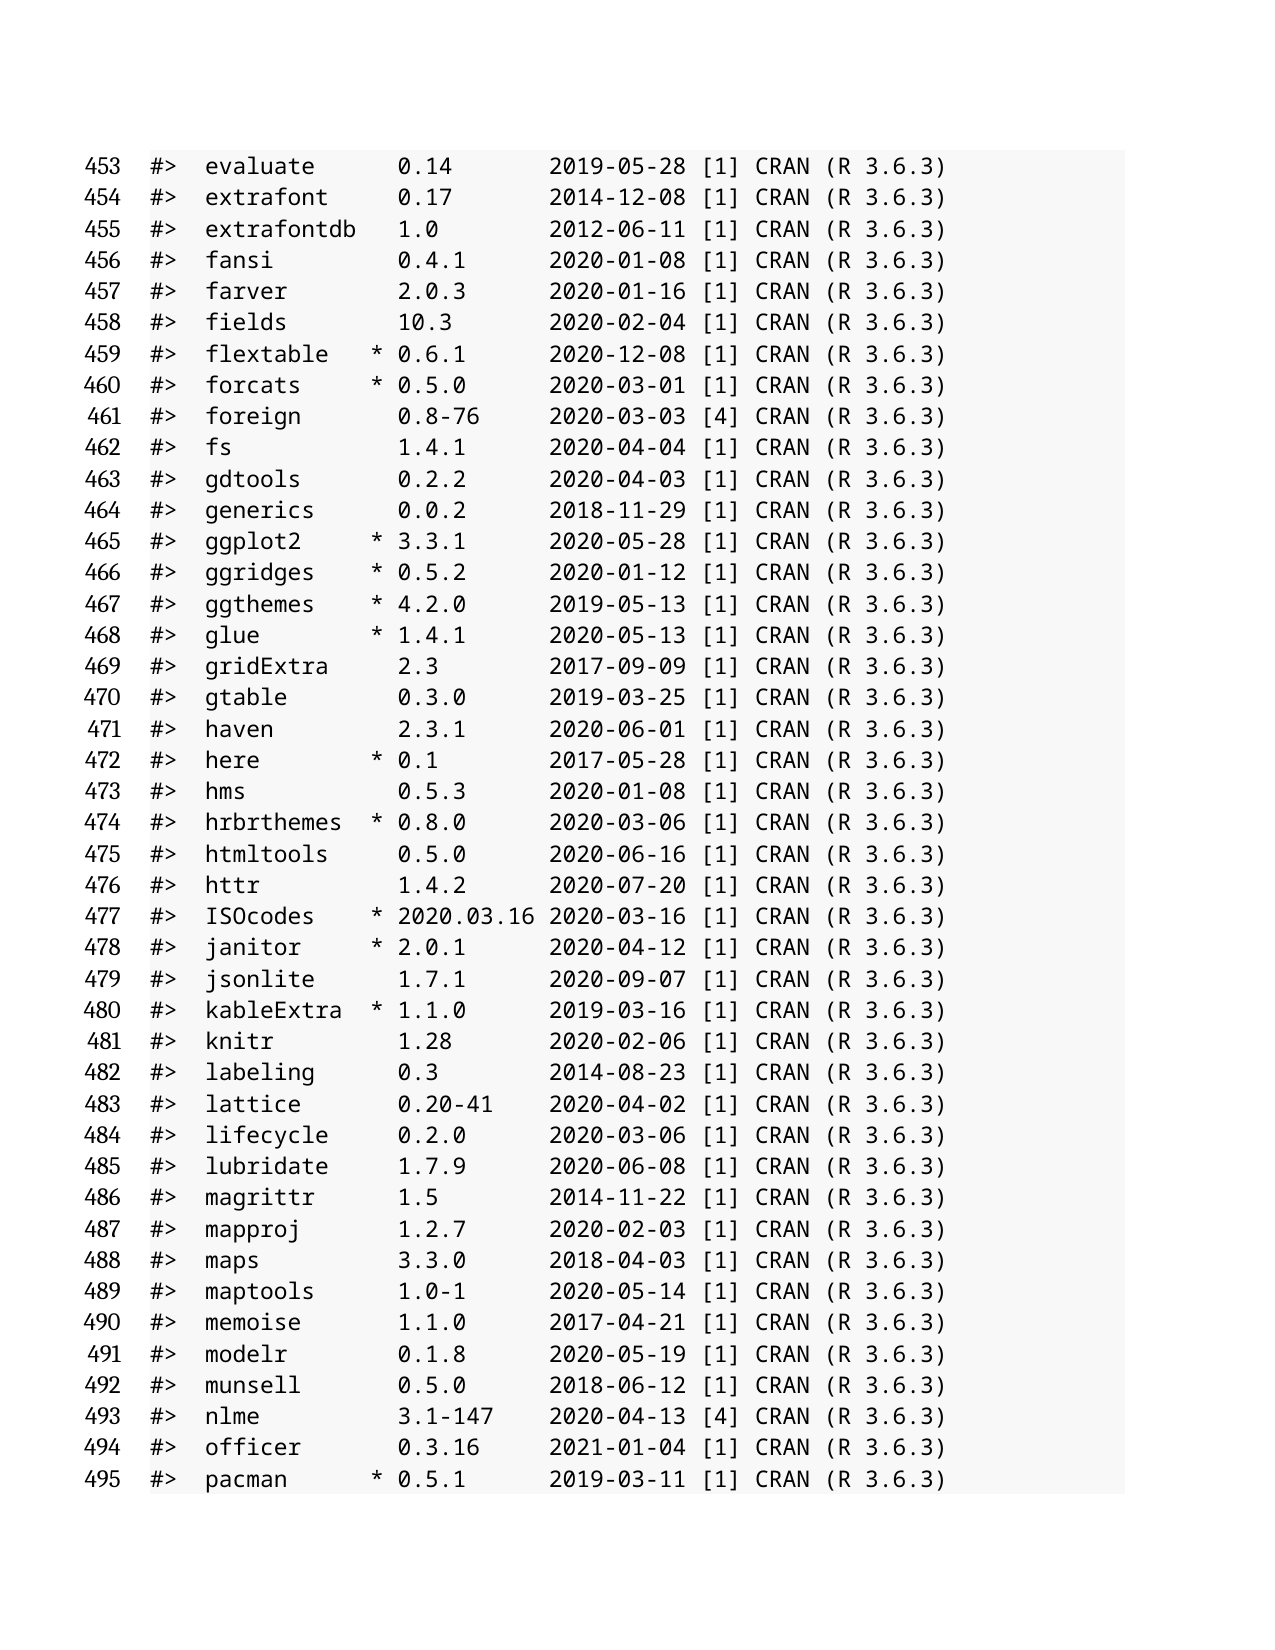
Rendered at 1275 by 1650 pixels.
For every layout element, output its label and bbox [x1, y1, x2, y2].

text [150, 150, 1125, 1494]
